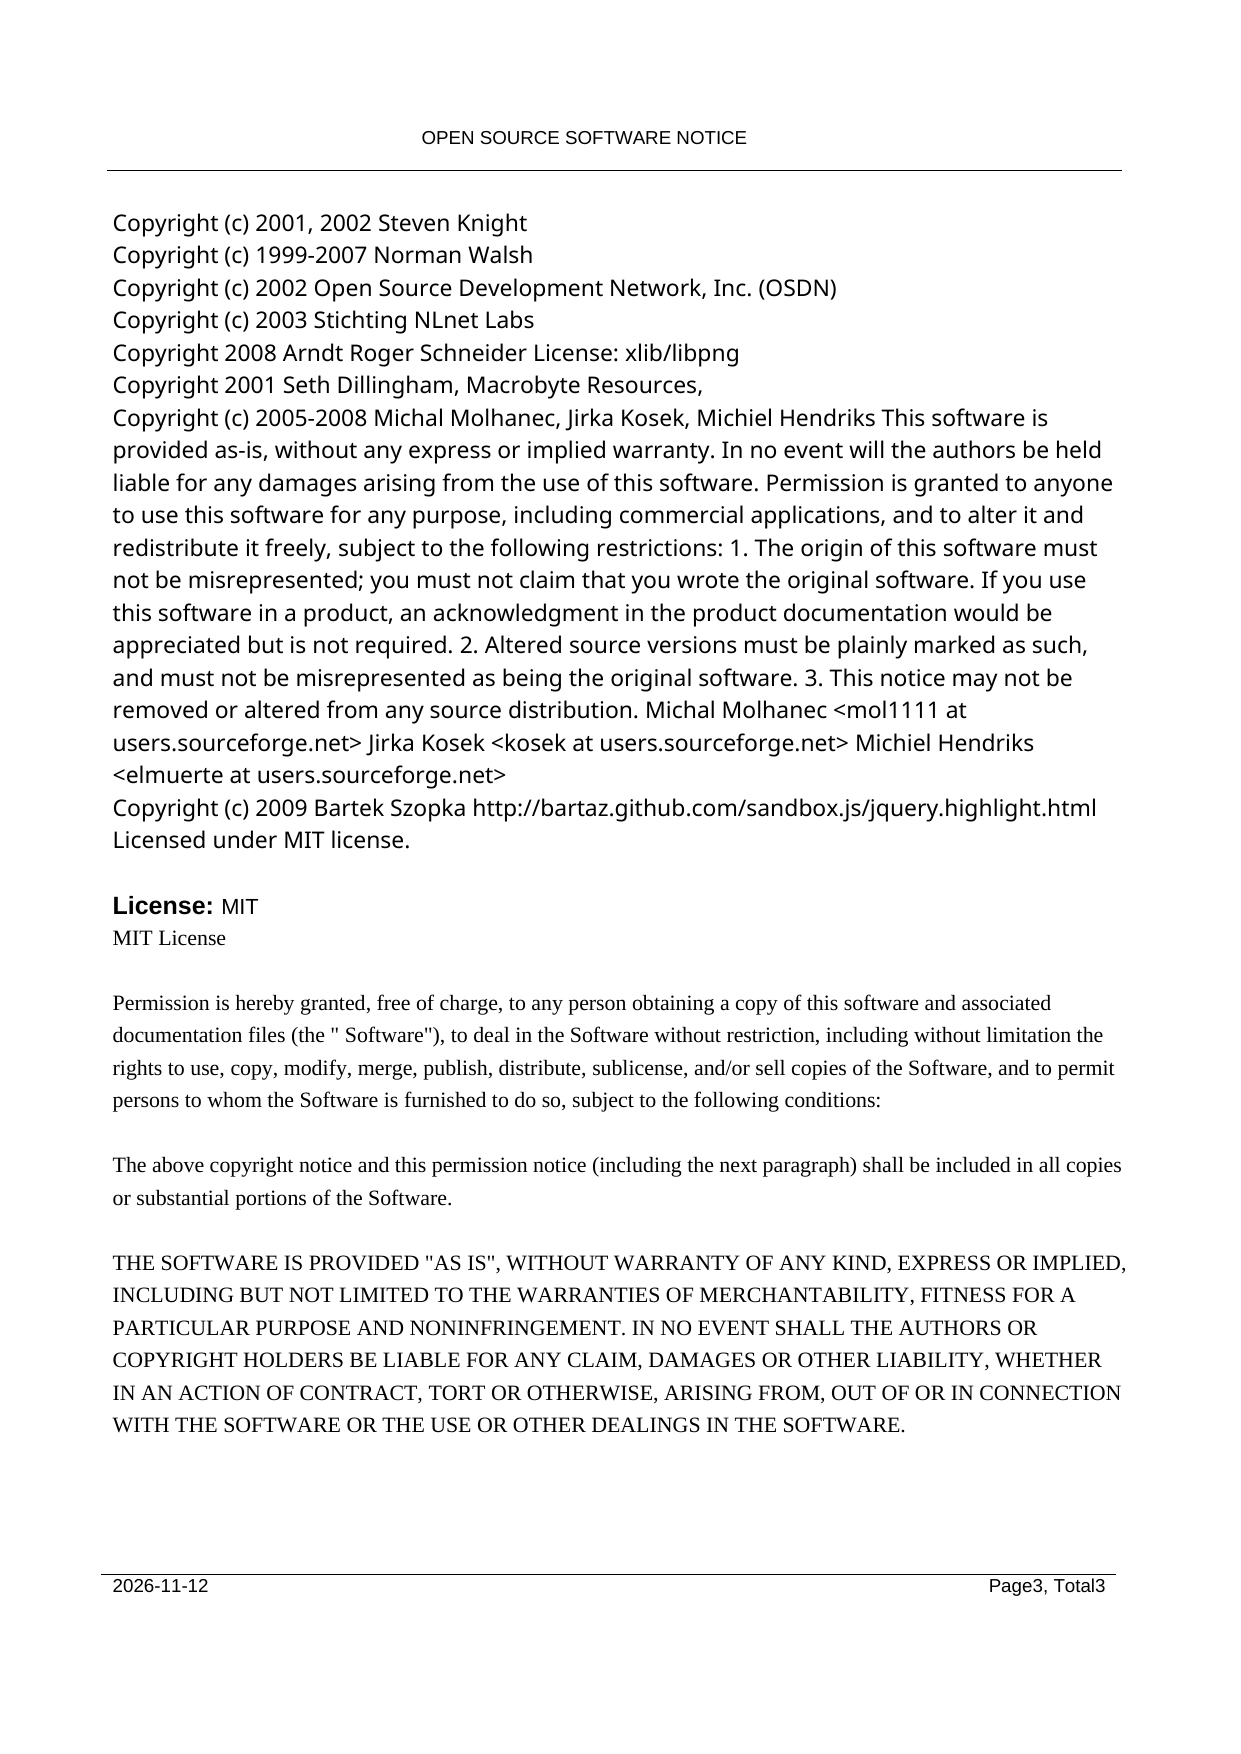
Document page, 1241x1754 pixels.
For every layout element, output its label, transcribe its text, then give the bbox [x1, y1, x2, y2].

text MIT License Permission is hereby granted, free of charge, to any person obtaining a copy of this software and associated documentation files (the " Software"), to deal in the Software without restriction, including without limitation the rights to use, copy, modify, merge, publish, distribute, sublicense, and/or sell copies of the Software, and to permit persons to whom the Software is furnished to do so, subject to the following conditions: The above copyright notice and this permission notice (including the next paragraph) shall be included in all copies or substantial portions of the Software. THE SOFTWARE IS PROVIDED "AS IS", WITHOUT WARRANTY OF ANY KIND, EXPRESS OR IMPLIED, INCLUDING BUT NOT LIMITED TO THE WARRANTIES OF MERCHANTABILITY, FITNESS FOR A PARTICULAR PURPOSE AND NONINFRINGEMENT. IN NO EVENT SHALL THE AUTHORS OR COPYRIGHT HOLDERS BE LIABLE FOR ANY CLAIM, DAMAGES OR OTHER LIABILITY, WHETHER IN AN ACTION OF CONTRACT, TORT OR OTHERWISE, ARISING FROM, OUT OF OR IN CONNECTION WITH THE SOFTWARE OR THE USE OR OTHER DEALINGS IN THE SOFTWARE. [112, 921, 1128, 1441]
text License: MIT [112, 889, 1128, 921]
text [112, 206, 1128, 889]
